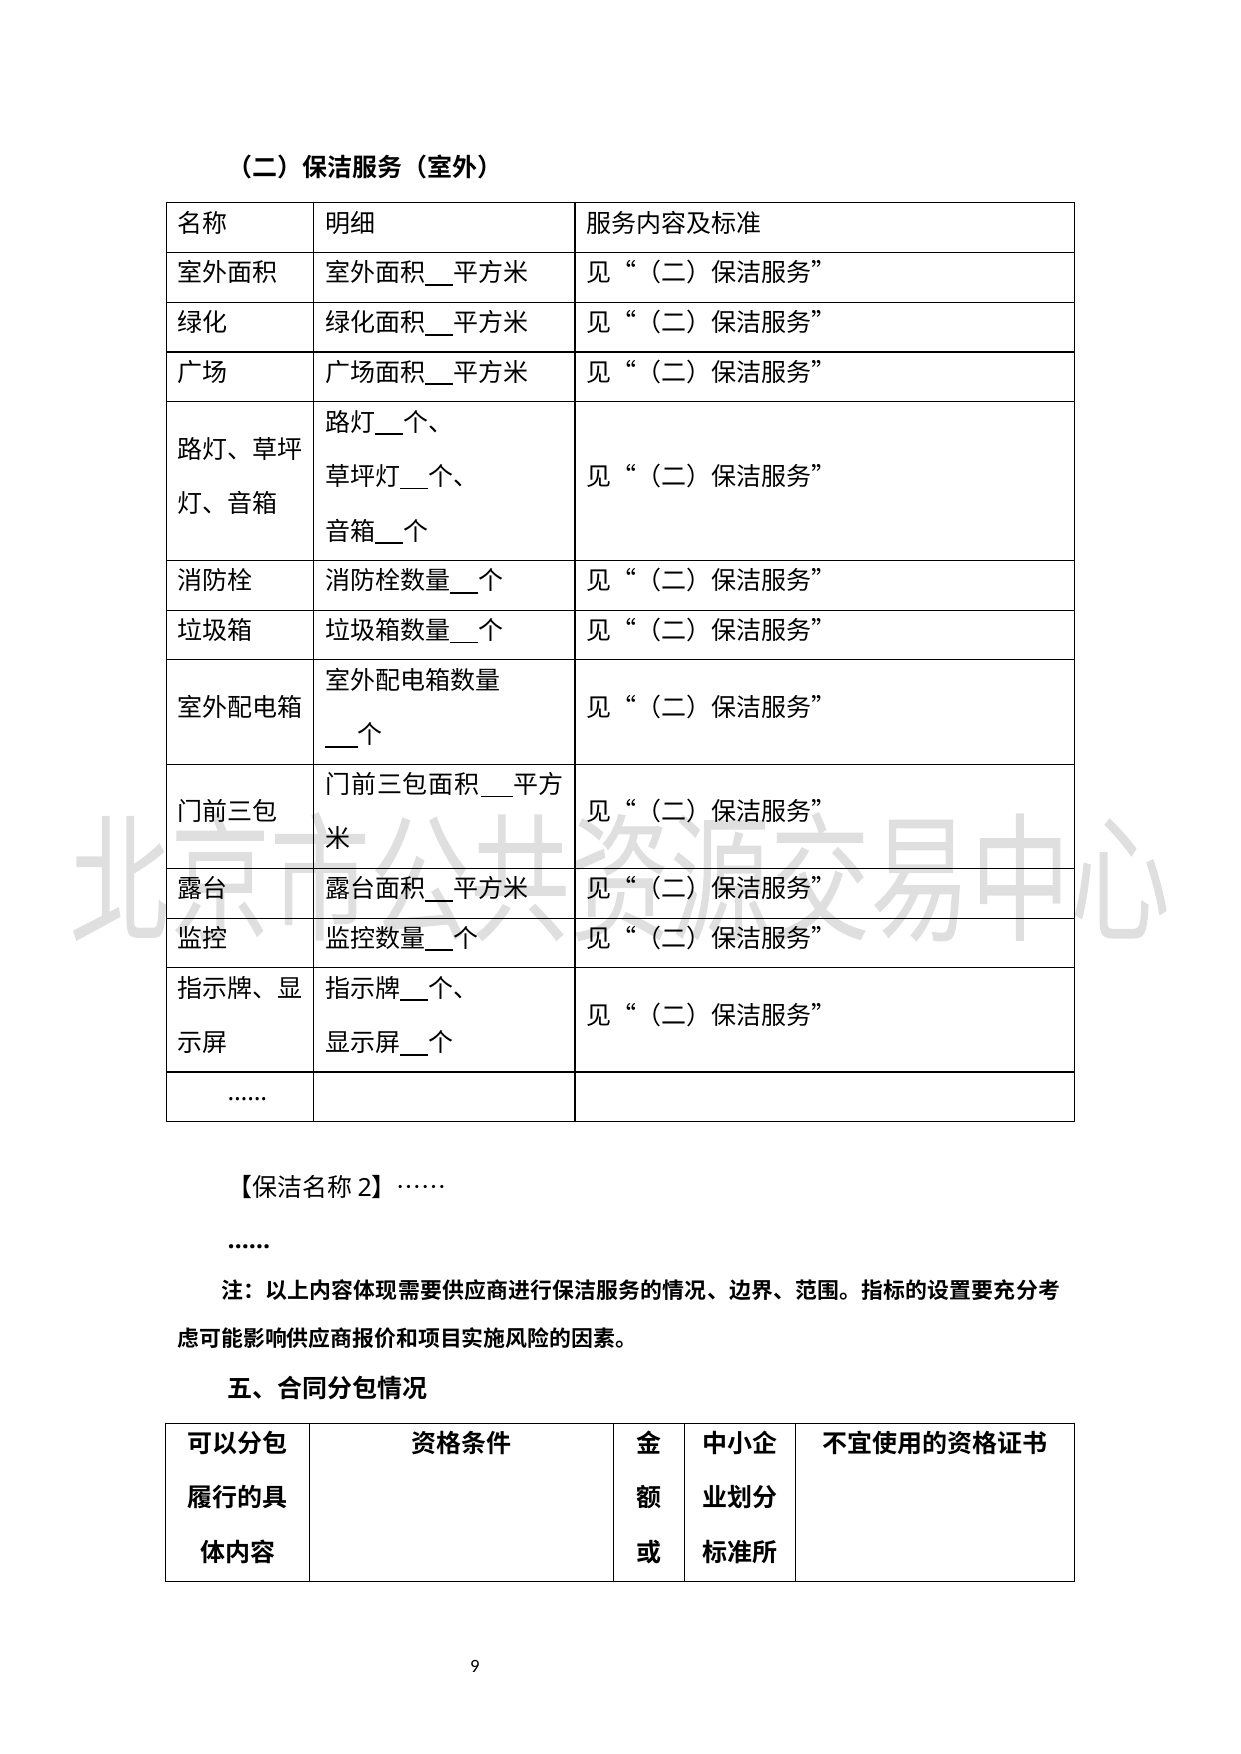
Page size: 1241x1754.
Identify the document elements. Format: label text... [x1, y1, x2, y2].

table_cell 室外配电箱数量 个 [314, 660, 574, 763]
table_cell 垃圾箱 [167, 611, 313, 659]
table_cell [576, 1073, 1074, 1121]
table_cell 绿化面积 平方米 [314, 303, 574, 351]
table_cell 门前三包面积 平方米 [314, 765, 574, 868]
table_cell 监控 [167, 919, 313, 967]
text …… [177, 1222, 1063, 1256]
table_cell 露台 [167, 869, 313, 917]
table_header 资格条件 [310, 1424, 613, 1581]
table_cell 见“（二）保洁服务” [576, 253, 1074, 302]
table_header 金额或比例 [614, 1424, 684, 1581]
table_cell 指示牌、显示屏 [167, 968, 313, 1071]
table_cell 门前三包 [167, 765, 313, 868]
table_cell 室外面积 平方米 [314, 253, 574, 302]
table_cell 绿化 [167, 303, 313, 351]
table_cell 广场面积 平方米 [314, 353, 574, 401]
text 【保洁名称2】…… [177, 1168, 1063, 1204]
table_cell 见“（二）保洁服务” [576, 968, 1074, 1071]
table_cell 广场 [167, 353, 313, 401]
table_cell 消防栓 [167, 561, 313, 609]
table_cell 见“（二）保洁服务” [576, 660, 1074, 763]
table_cell 监控数量 个 [314, 919, 574, 967]
table_cell 路灯 个、 草坪灯 个、 音箱 个 [314, 402, 574, 560]
list 合同分包情况 [177, 1368, 1063, 1404]
table_cell 见“（二）保洁服务” [576, 402, 1074, 560]
table_header 中小企业划分标准所属行业 [685, 1424, 795, 1581]
table_cell …… [167, 1073, 313, 1121]
table_header 明细 [314, 203, 574, 252]
table_cell 见“（二）保洁服务” [576, 919, 1074, 967]
table_cell 消防栓数量 个 [314, 561, 574, 609]
table_cell 见“（二）保洁服务” [576, 303, 1074, 351]
table_cell 路灯、草坪灯、音箱 [167, 402, 313, 560]
table_cell 垃圾箱数量 个 [314, 611, 574, 659]
table_header 名称 [167, 203, 313, 252]
table_header 服务内容及标准 [576, 203, 1074, 252]
table_header 不宜使用的资格证书 [796, 1424, 1074, 1581]
table_cell [314, 1073, 574, 1121]
table_cell 见“（二）保洁服务” [576, 561, 1074, 609]
text 注：以上内容体现需要供应商进行保洁服务的情况、边界、范围。指标的设置要充分考虑可能影响供应商报价和项目实施风险的因素。 [177, 1273, 1063, 1352]
table_cell 见“（二）保洁服务” [576, 353, 1074, 401]
table_cell 室外面积 [167, 253, 313, 302]
text （二）保洁服务（室外） [177, 148, 1063, 184]
table_cell 见“（二）保洁服务” [576, 765, 1074, 868]
table_cell 室外配电箱 [167, 660, 313, 763]
table_cell 见“（二）保洁服务” [576, 869, 1074, 917]
table_cell 见“（二）保洁服务” [576, 611, 1074, 659]
table_cell 指示牌 个、 显示屏 个 [314, 968, 574, 1071]
table_cell 露台面积 平方米 [314, 869, 574, 917]
table_header 可以分包履行的具体内容 [166, 1424, 309, 1581]
